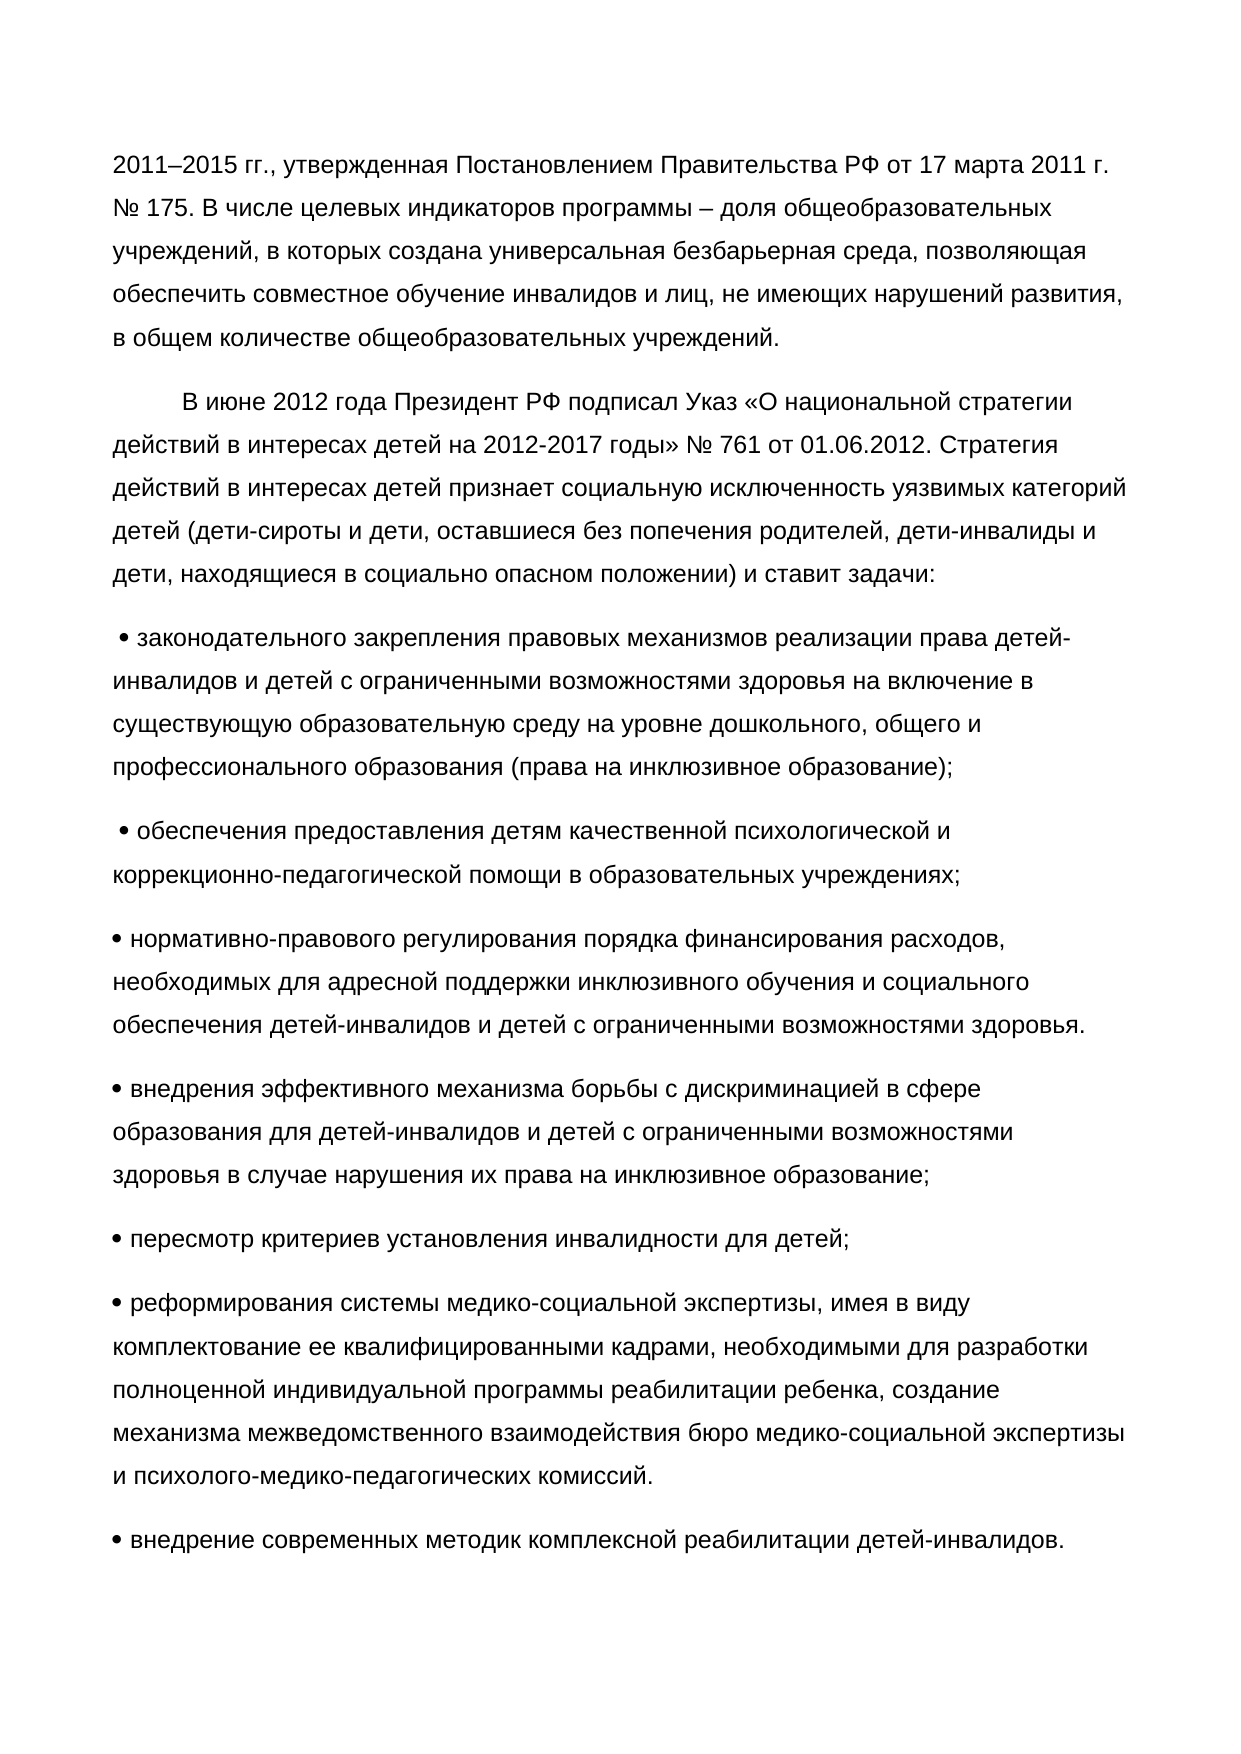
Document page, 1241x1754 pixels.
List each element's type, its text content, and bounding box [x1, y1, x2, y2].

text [112, 150, 1128, 351]
text законодательного закрепления правовых механизмов реализации права детей-инвалидов и детей с ограниченными возможностями здоровья на включение в существующую образовательную среду на уровне дошкольного, общего и профессионального образования (права на инклюзивное образование); [112, 623, 1128, 781]
text В июне 2012 года Президент РФ подписал Указ «О национальной стратегии действий в интересах детей на 2012-2017 годы» № 761 от 01.06.2012. Стратегия действий в интересах детей признает социальную исключенность уязвимых категорий детей (дети-сироты и дети, оставшиеся без попечения родителей, дети-инвалиды и дети, находящиеся в социально опасном положении) и ставит задачи: [112, 386, 1128, 588]
text реформирования системы медико-социальной экспертизы, имея в виду комплектование ее квалифицированными кадрами, необходимыми для разработки полноценной индивидуальной программы реабилитации ребенка, создание механизма межведомственного взаимодействия бюро медико-социальной экспертизы и психолого-медико-педагогических комиссий. [112, 1288, 1128, 1489]
text пересмотр критериев установления инвалидности для детей; [112, 1224, 1128, 1253]
text обеспечения предоставления детям качественной психологической и коррекционно-педагогической помощи в образовательных учреждениях; [112, 816, 1128, 888]
text внедрение современных методик комплексной реабилитации детей-инвалидов. [112, 1525, 1128, 1554]
text нормативно-правового регулирования порядка финансирования расходов, необходимых для адресной поддержки инклюзивного обучения и социального обеспечения детей-инвалидов и детей с ограниченными возможностями здоровья. [112, 923, 1128, 1039]
text внедрения эффективного механизма борьбы с дискриминацией в сфере образования для детей-инвалидов и детей с ограниченными возможностями здоровья в случае нарушения их права на инклюзивное образование; [112, 1074, 1128, 1189]
